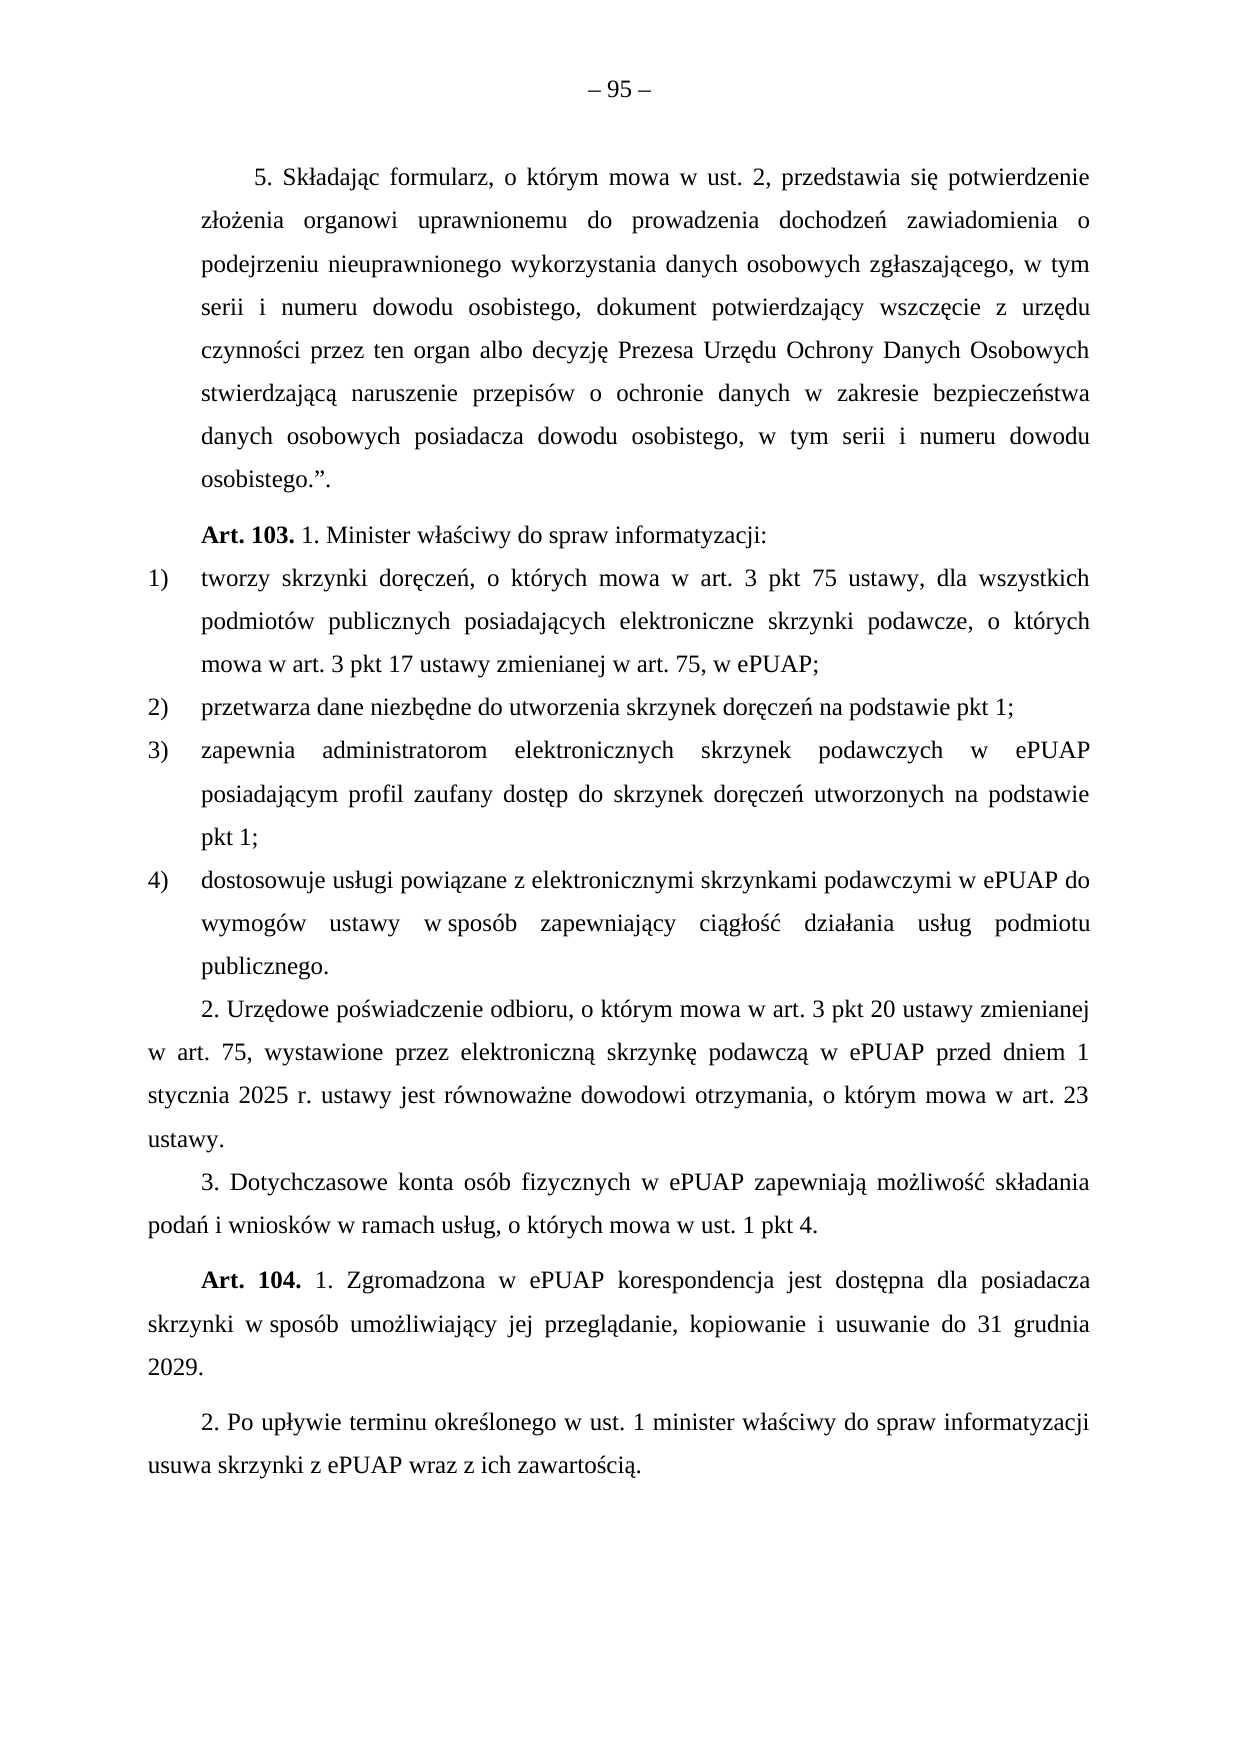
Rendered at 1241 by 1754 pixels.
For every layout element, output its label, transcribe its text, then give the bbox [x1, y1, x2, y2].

text 3. Dotychczasowe konta osób fizycznych w ePUAP zapewniają możliwość składania podań i wniosków w ramach usług, o których mowa w ust. 1 pkt 4. [148, 1167, 1091, 1239]
text Art. 104. 1. Zgromadzona w ePUAP korespondencja jest dostępna dla posiadacza skrzynki w sposób umożliwiający jej przeglądanie, kopiowanie i usuwanie do 31 grudnia 2029. [148, 1266, 1091, 1381]
text Art. 103. 1. Minister właściwy do spraw informatyzacji: [148, 520, 1091, 549]
text 5. Składając formularz, o którym mowa w ust. 2, przedstawia się potwierdzenie złożenia organowi uprawnionemu do prowadzenia dochodzeń zawiadomienia o podejrzeniu nieuprawnionego wykorzystania danych osobowych zgłaszającego, w tym serii i numeru dowodu osobistego, dokument potwierdzający wszczęcie z urzędu czynności przez ten organ albo decyzję Prezesa Urzędu Ochrony Danych Osobowych stwierdzającą naruszenie przepisów o ochronie danych w zakresie bezpieczeństwa danych osobowych posiadacza dowodu osobistego, w tym serii i numeru dowodu osobistego.”. [201, 162, 1091, 493]
text 2. Po upływie terminu określonego w ust. 1 minister właściwy do spraw informatyzacji usuwa skrzynki z ePUAP wraz z ich zawartością. [148, 1407, 1091, 1479]
text 4) dostosowuje usługi powiązane z elektronicznymi skrzynkami podawczymi w ePUAP do wymogów ustawy w sposób zapewniający ciągłość działania usług podmiotu publicznego. [148, 865, 1091, 980]
text 2. Urzędowe poświadczenie odbioru, o którym mowa w art. 3 pkt 20 ustawy zmienianej w art. 75, wystawione przez elektroniczną skrzynkę podawczą w ePUAP przed dniem 1 stycznia 2025 r. ustawy jest równoważne dowodowi otrzymania, o którym mowa w art. 23 ustawy. [148, 994, 1091, 1152]
text 3) zapewnia administratorom elektronicznych skrzynek podawczych w ePUAP posiadającym profil zaufany dostęp do skrzynek doręczeń utworzonych na podstawie pkt 1; [148, 736, 1091, 851]
text 1) tworzy skrzynki doręczeń, o których mowa w art. 3 pkt 75 ustawy, dla wszystkich podmiotów publicznych posiadających elektroniczne skrzynki podawcze, o których mowa w art. 3 pkt 17 ustawy zmienianej w art. 75, w ePUAP; [148, 563, 1091, 678]
text 2) przetwarza dane niezbędne do utworzenia skrzynek doręczeń na podstawie pkt 1; [148, 692, 1091, 721]
